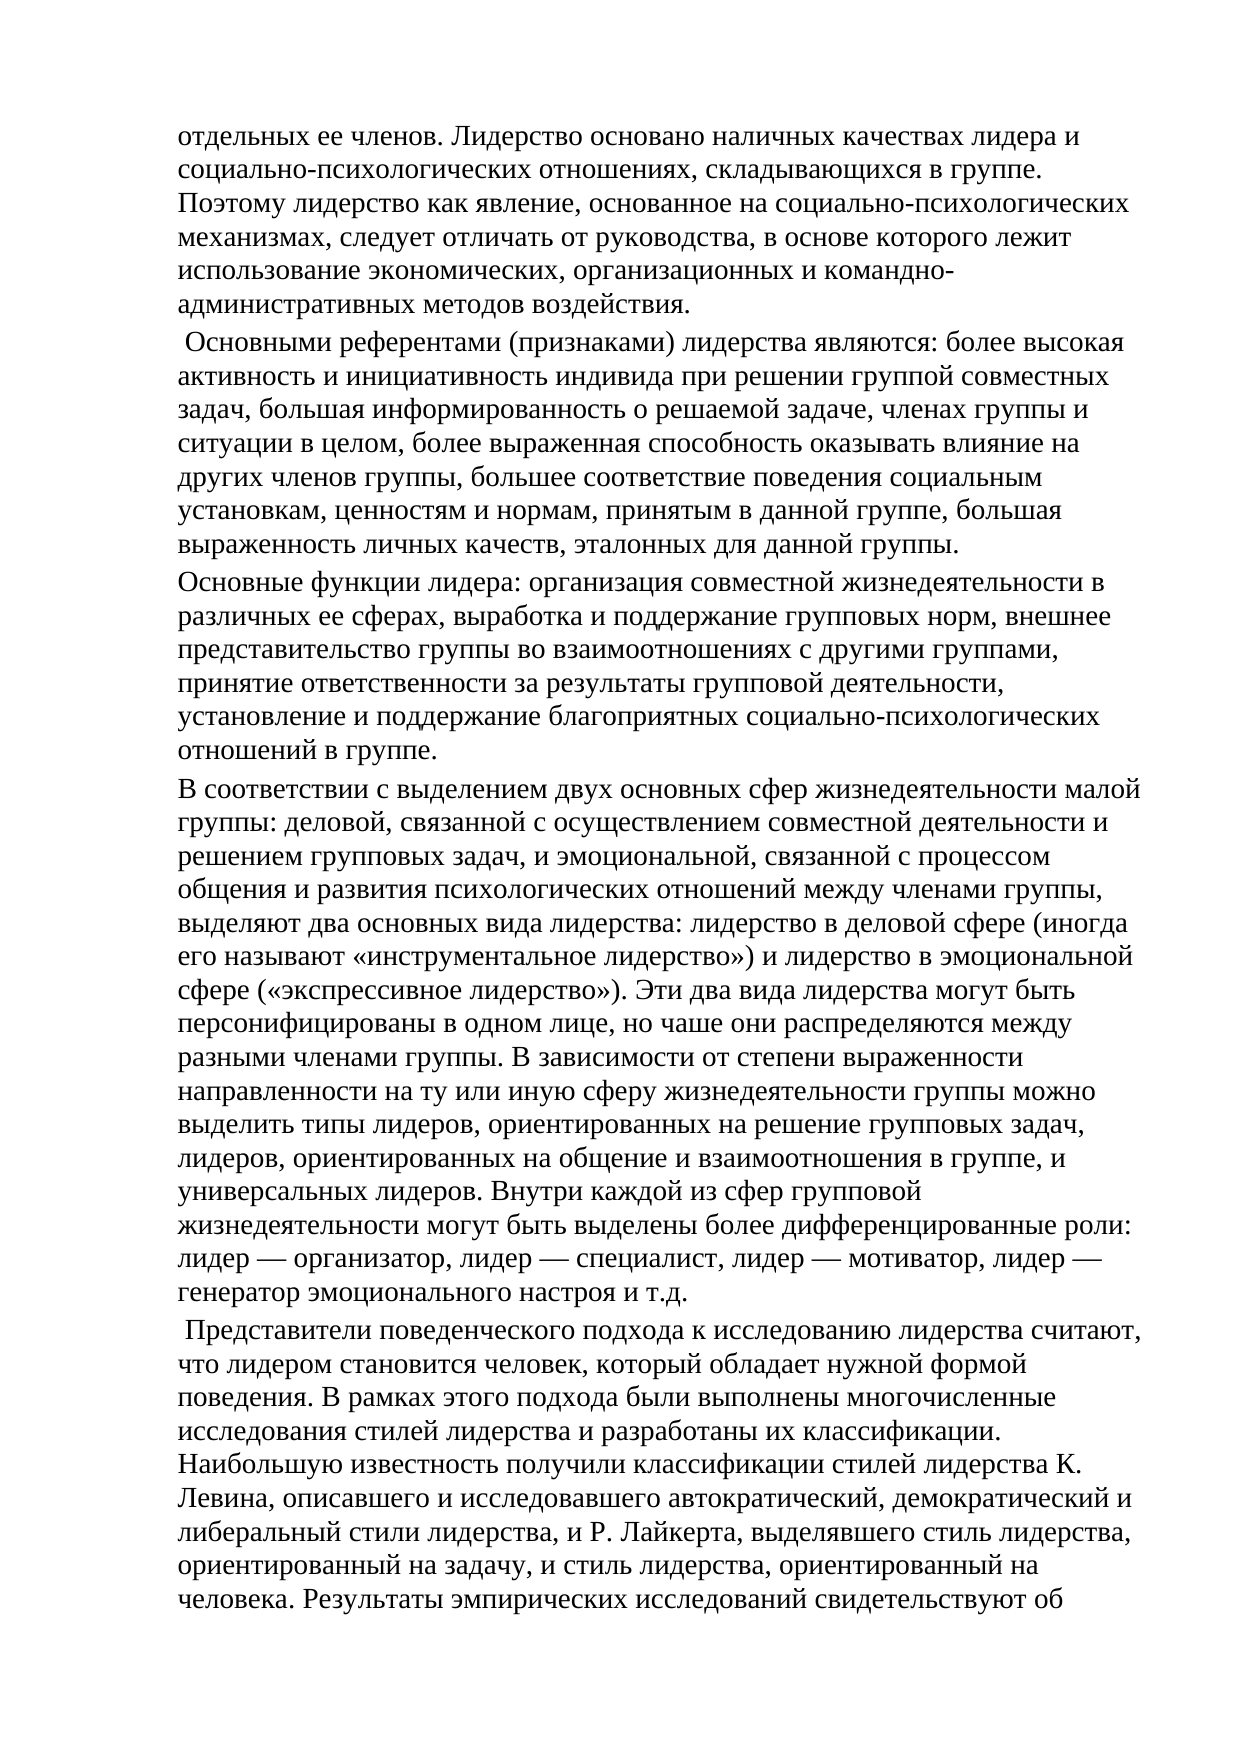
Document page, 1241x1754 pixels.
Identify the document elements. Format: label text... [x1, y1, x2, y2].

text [177, 118, 1152, 319]
text В соответствии с выделением двух основных сфер жизнедеятельности малой группы: деловой, связанной с осуществлением совместной деятельности и решением групповых задач, и эмоциональной, связанной с процессом общения и развития психологических отношений между членами группы, выделяют два основных вида лидерства: лидерство в деловой сфере (иногда его называют «инструментальное лидерство») и лидерство в эмоциональной сфере («экспрессивное лидерство»). Эти два вида лидерства могут быть персонифицированы в одном лице, но чаше они распределяются между разными членами группы. В зависимости от степени выраженности направленности на ту или иную сферу жизнедеятельности группы можно выделить типы лидеров, ориентированных на решение групповых задач, лидеров, ориентированных на общение и взаимоотношения в группе, и универсальных лидеров. Внутри каждой из сфер групповой жизнедеятельности могут быть выделены более дифференцированные роли: лидер — организатор, лидер — специалист, лидер — мотиватор, лидер — генератор эмоционального настроя и т.д. [177, 771, 1152, 1307]
text Основные функции лидера: организация совместной жизнедеятельности в различных ее сферах, выработка и поддержание групповых норм, внешнее представительство группы во взаимоотношениях с другими группами, принятие ответственности за результаты групповой деятельности, установление и поддержание благоприятных социально-психологических отношений в группе. [177, 564, 1152, 766]
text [177, 1312, 1152, 1614]
text Основными референтами (признаками) лидерства являются: более высокая активность и инициативность индивида при решении группой совместных задач, большая информированность о решаемой задаче, членах группы и ситуации в целом, более выраженная способность оказывать влияние на других членов группы, большее соответствие поведения социальным установкам, ценностям и нормам, принятым в данной группе, большая выраженность личных качеств, эталонных для данной группы. [177, 324, 1152, 559]
